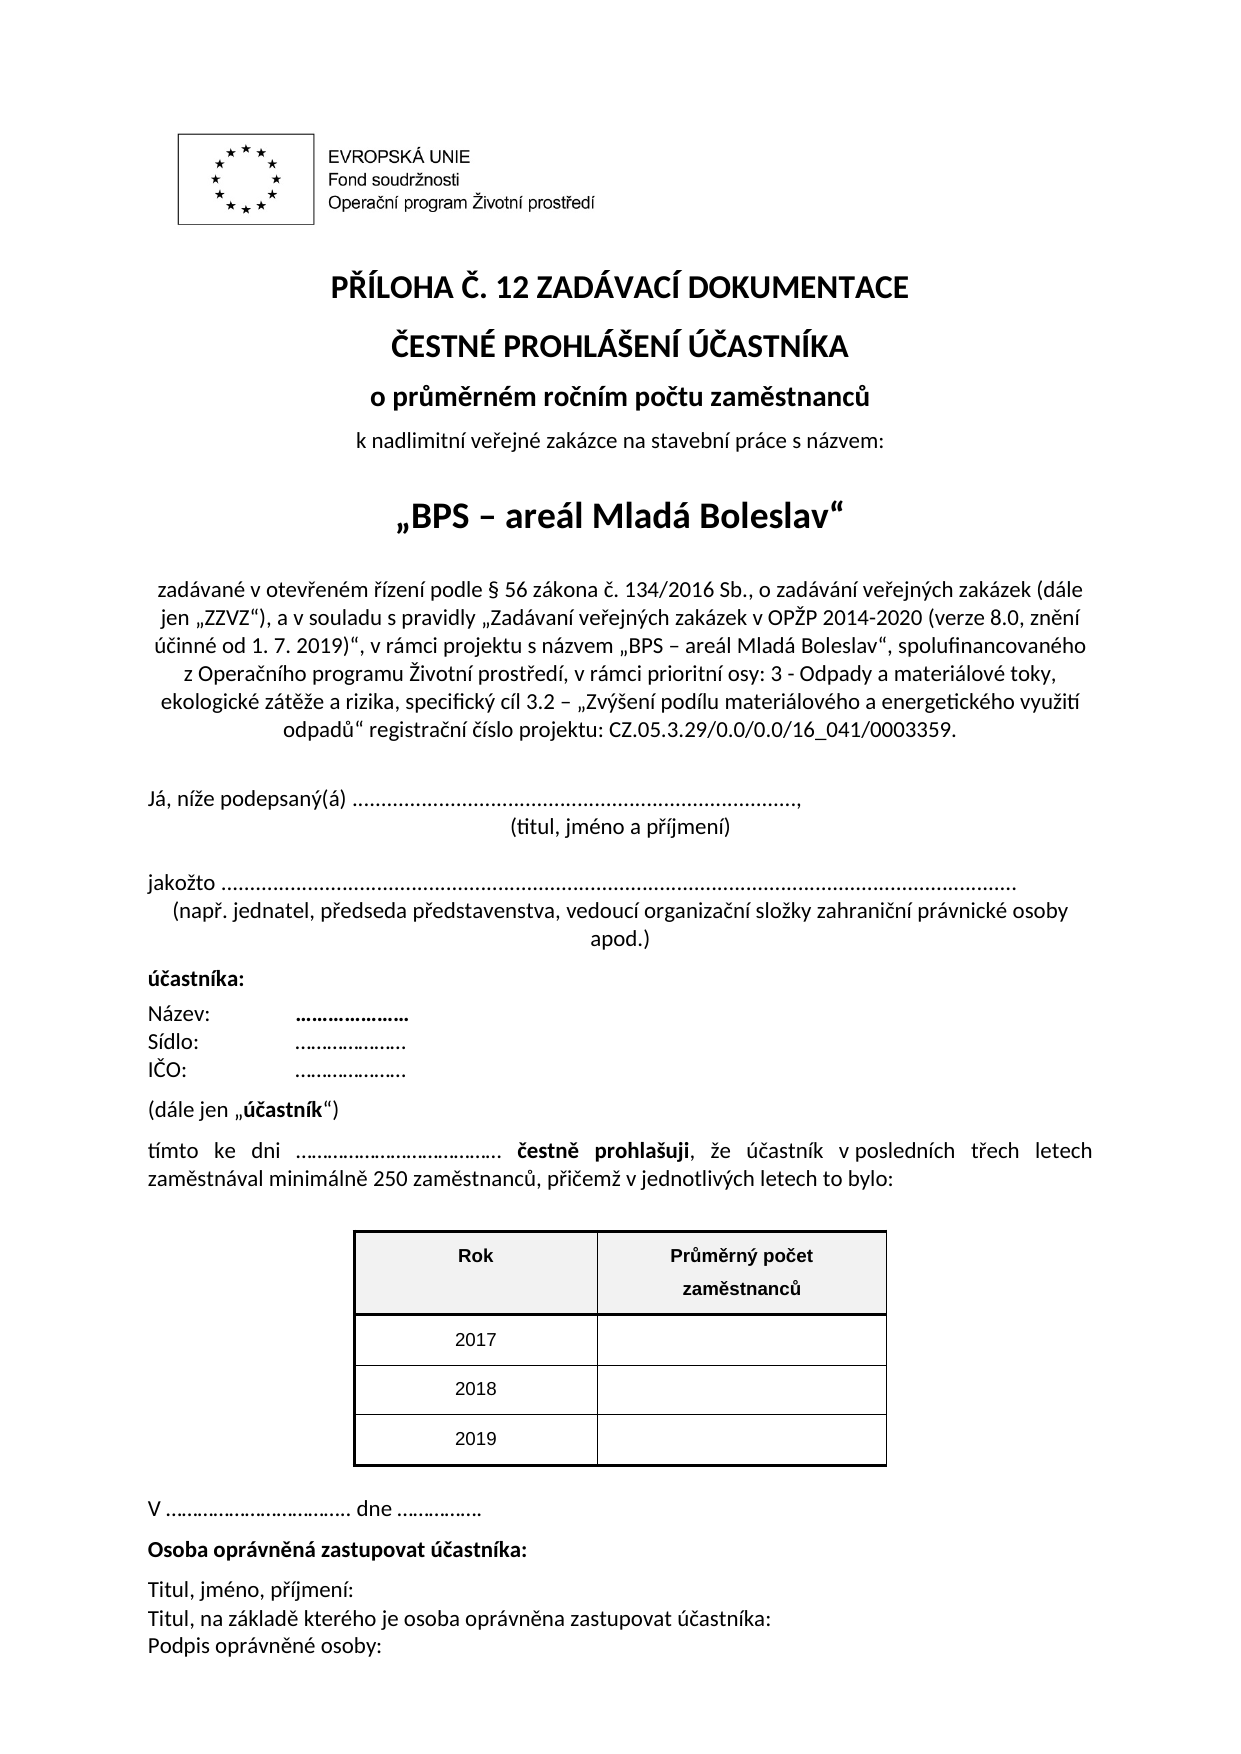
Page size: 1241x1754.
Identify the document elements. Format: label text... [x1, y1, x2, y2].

text o průměrném ročním počtu zaměstnanců [148, 378, 1093, 414]
table_cell 2019 [356, 1415, 597, 1463]
table_cell [598, 1316, 886, 1365]
list Titul, jméno, příjmení: [148, 1576, 1093, 1604]
text účastníka: [148, 964, 1093, 993]
text k nadlimitní veřejné zakázce na stavební práce s názvem: [148, 426, 1093, 454]
table_header Průměrný počet zaměstnanců [598, 1233, 886, 1313]
text jakožto .......................................................................................................................................... [148, 868, 1093, 896]
text Titul, na základě kterého je osoba oprávněna zastupovat účastníka: [148, 1604, 1093, 1632]
text V …………………………….. dne ……………. [148, 1494, 1093, 1523]
text Osoba oprávněná zastupovat účastníka: [148, 1535, 1093, 1563]
list Podpis oprávněné osoby: [148, 1632, 1093, 1660]
picture [147, 103, 633, 255]
text tímto ke dni ………………………………… čestně prohlašuji, že účastník v posledních třech letech zaměstnával minimálně 250 zaměstnanců, přičemž v jednotlivých letech to bylo: [148, 1136, 1093, 1192]
table_cell 2018 [356, 1366, 597, 1414]
text zadávané v otevřeném řízení podle § 56 zákona č. 134/2016 Sb., o zadávání veřejných zakázek (dále jen „ZZVZ“), a v souladu s pravidly „Zadávaní veřejných zakázek v OPŽP 2014-2020 (verze 8.0, znění účinné od 1. 7. 2019)“, v rámci projektu s názvem „BPS – areál Mladá Boleslav“, spolufinancovaného z Operačního programu Životní prostředí, v rámci prioritní osy: 3 - Odpady a materiálové toky, ekologické zátěže a rizika, specifický cíl 3.2 – „Zvýšení podílu materiálového a energetického využití odpadů“ registrační číslo projektu: CZ.05.3.29/0.0/0.0/16_041/0003359. [148, 575, 1093, 743]
text Čestné prohlášení účastníka [148, 325, 1093, 366]
list IČO: ………………… [148, 1055, 1093, 1083]
list Sídlo: ………………… [148, 1027, 1093, 1055]
text PŘÍLOHA Č. 12 ZADÁVACÍ DOKUMENTACE [148, 266, 1093, 307]
table_cell [598, 1366, 886, 1414]
text „BPS – areál Mladá Boleslav“ [148, 492, 1093, 538]
text (titul, jméno a příjmení) [148, 812, 1093, 840]
table_header Rok [356, 1233, 597, 1313]
text Já, níže podepsaný(á) ............................................................................., [148, 784, 1093, 812]
text (dále jen „účastník“) [148, 1095, 1093, 1123]
table_cell [598, 1415, 886, 1463]
table_cell 2017 [356, 1316, 597, 1365]
list Název: ………………… [148, 999, 1093, 1027]
text (např. jednatel, předseda představenstva, vedoucí organizační složky zahraniční právnické osoby apod.) [148, 896, 1093, 952]
